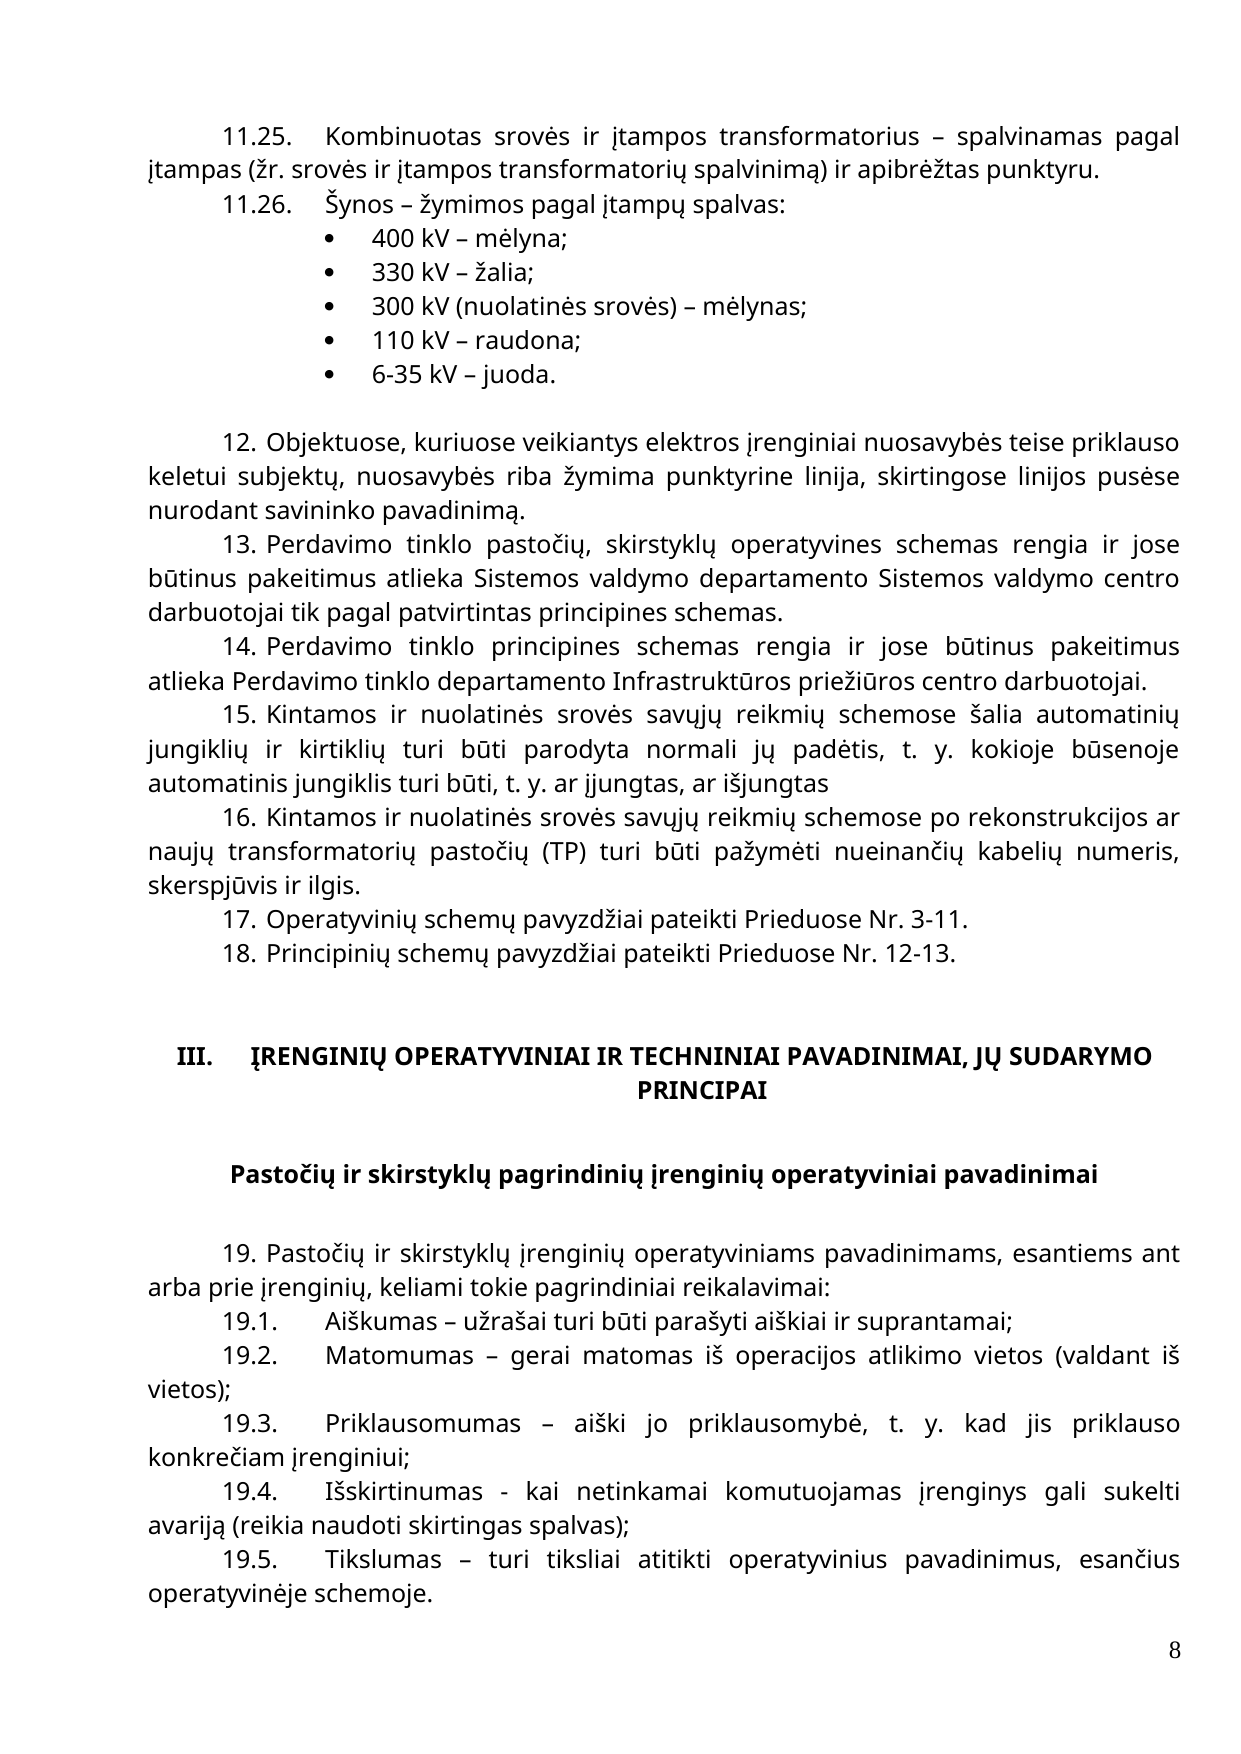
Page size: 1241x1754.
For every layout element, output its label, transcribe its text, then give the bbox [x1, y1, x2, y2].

list Kintamos ir nuolatinės srovės savųjų reikmių schemose šalia automatinių jungiklių ir kirtiklių turi būti parodyta normali jų padėtis, t. y. kokioje būsenoje automatinis jungiklis turi būti, t. y. ar įjungtas, ar išjungtas [148, 697, 1181, 799]
list 110 kV – raudona; [325, 322, 1181, 357]
list Matomumas – gerai matomas iš operacijos atlikimo vietos (valdant iš vietos); [148, 1337, 1181, 1406]
subtitle ĮRENGINIŲ OPERATYVINIAI IR TECHNINIAI PAVADINIMAI, JŲ SUDARYMO PRINCIPAI [185, 1039, 1181, 1107]
list Objektuose, kuriuose veikiantys elektros įrenginiai nuosavybės teise priklauso keletui subjektų, nuosavybės riba žymima punktyrine linija, skirtingose linijos pusėse nurodant savininko pavadinimą. [148, 425, 1181, 527]
list Perdavimo tinklo pastočių, skirstyklų operatyvines schemas rengia ir jose būtinus pakeitimus atlieka Sistemos valdymo departamento Sistemos valdymo centro darbuotojai tik pagal patvirtintas principines schemas. [148, 527, 1181, 629]
list 6-35 kV – juoda. [325, 357, 1181, 391]
list Aiškumas – užrašai turi būti parašyti aiškiai ir suprantamai; [148, 1303, 1181, 1337]
list Principinių schemų pavyzdžiai pateikti Prieduose Nr. 12-13. [148, 936, 1181, 970]
list 300 kV (nuolatinės srovės) – mėlynas; [325, 288, 1181, 322]
list Priklausomumas – aiški jo priklausomybė, t. y. kad jis priklauso konkrečiam įrenginiui; [148, 1406, 1181, 1474]
list Išskirtinumas - kai netinkamai komutuojamas įrenginys gali sukelti avariją (reikia naudoti skirtingas spalvas); [148, 1474, 1181, 1542]
list Pastočių ir skirstyklų įrenginių operatyviniams pavadinimams, esantiems ant arba prie įrenginių, keliami tokie pagrindiniai reikalavimai: [148, 1235, 1181, 1303]
list Tikslumas – turi tiksliai atitikti operatyvinius pavadinimus, esančius operatyvinėje schemoje. [148, 1542, 1181, 1610]
list Kintamos ir nuolatinės srovės savųjų reikmių schemose po rekonstrukcijos ar naujų transformatorių pastočių (TP) turi būti pažymėti nueinančių kabelių numeris, skerspjūvis ir ilgis. [148, 799, 1181, 902]
subtitle Pastočių ir skirstyklų pagrindinių įrenginių operatyviniai pavadinimai [148, 1157, 1181, 1191]
list 400 kV – mėlyna; [325, 220, 1181, 254]
list Perdavimo tinklo principines schemas rengia ir jose būtinus pakeitimus atlieka Perdavimo tinklo departamento Infrastruktūros priežiūros centro darbuotojai. [148, 629, 1181, 697]
list 330 kV – žalia; [325, 254, 1181, 288]
list Šynos – žymimos pagal įtampų spalvas: [148, 186, 1181, 220]
list Kombinuotas srovės ir įtampos transformatorius – spalvinamas pagal įtampas (žr. srovės ir įtampos transformatorių spalvinimą) ir apibrėžtas punktyru. [148, 118, 1181, 186]
list Operatyvinių schemų pavyzdžiai pateikti Prieduose Nr. 3-11. [148, 902, 1181, 936]
